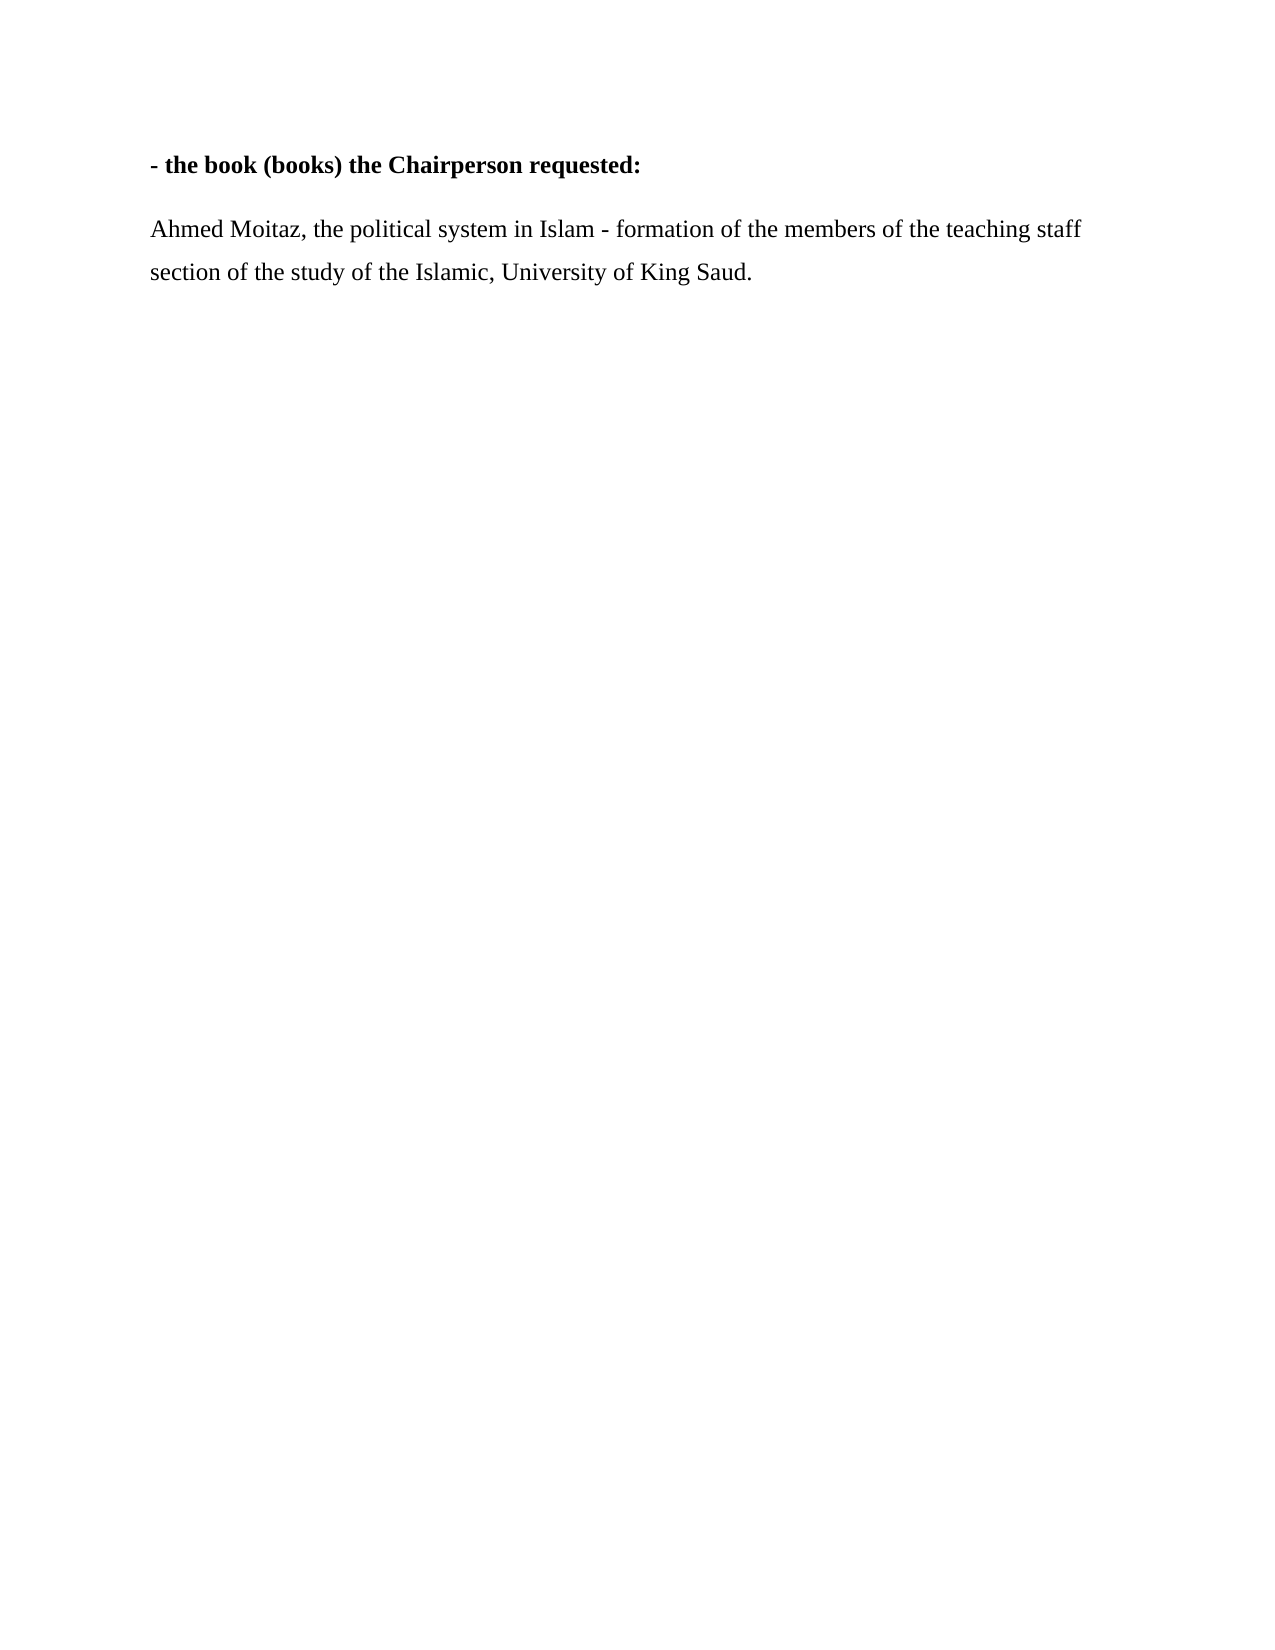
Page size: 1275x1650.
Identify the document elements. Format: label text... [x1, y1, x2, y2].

text - the book (books) the Chairperson requested: [150, 150, 1125, 179]
text Ahmed Moitaz, the political system in Islam - formation of the members of the teaching staff section of the study of the Islamic, University of King Saud. [150, 214, 1125, 286]
